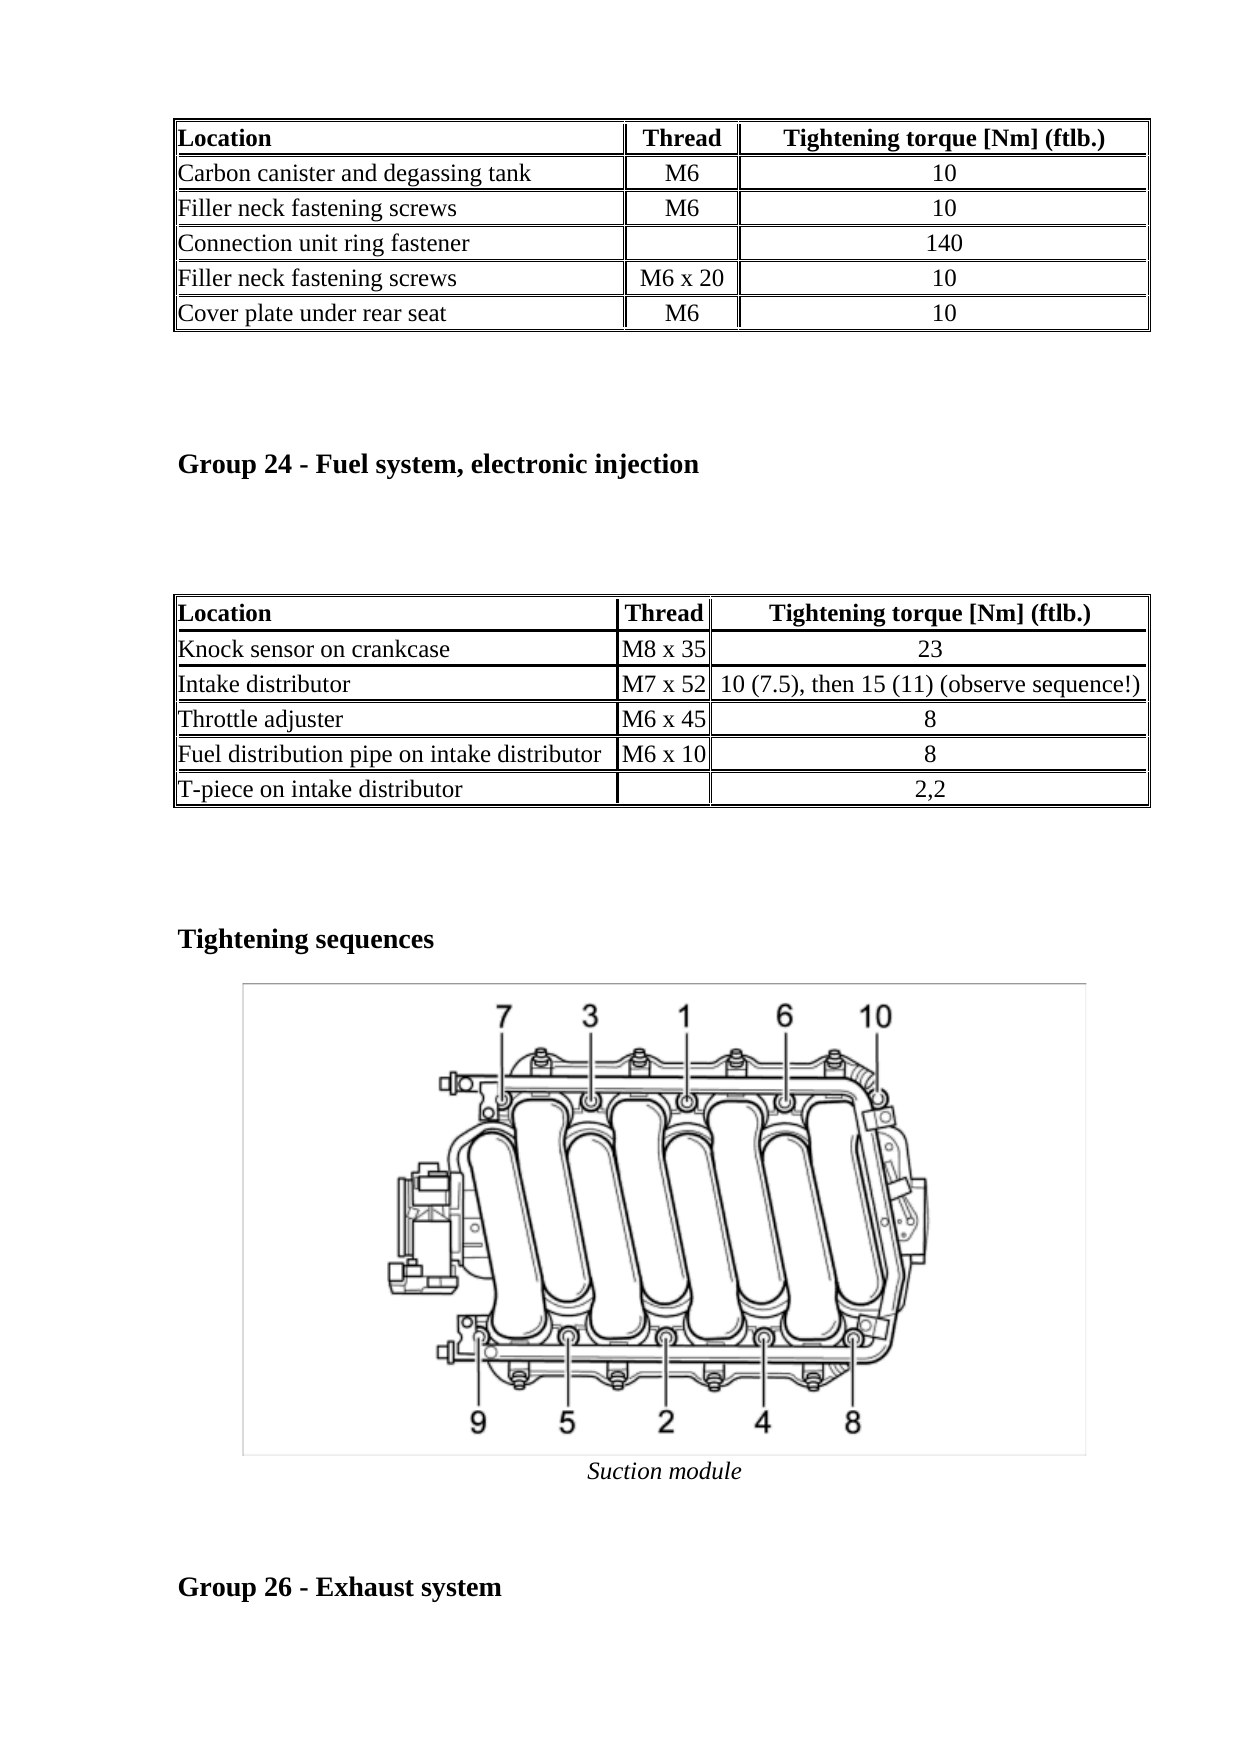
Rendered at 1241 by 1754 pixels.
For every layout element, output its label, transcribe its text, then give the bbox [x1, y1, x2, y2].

table_cell Intake distributor [177, 664, 616, 699]
table_cell Throttle adjuster [177, 699, 616, 734]
text Group 24 - Fuel system, electronic injection [177, 447, 1152, 479]
table_cell 10 [741, 188, 1148, 223]
table_cell 8 [712, 734, 1148, 769]
table_cell M6 x 10 [619, 738, 709, 769]
table_cell 2,2 [711, 769, 1148, 804]
table_cell Filler neck fastening screws [177, 259, 623, 294]
table_cell Fuel distribution pipe on intake distributor [177, 734, 616, 769]
text Tightening sequences [177, 922, 1152, 955]
table_cell 10 (7.5), then 15 (11) (observe sequence!) [712, 664, 1148, 699]
table_header Location [177, 120, 625, 153]
table_cell Filler neck fastening screws [177, 188, 623, 223]
table_cell T-piece on intake distributor [177, 769, 617, 804]
table_cell 8 [712, 699, 1148, 734]
table_cell M7 x 52 [619, 667, 709, 699]
table_cell Connection unit ring fastener [177, 224, 623, 258]
text Suction module [177, 1456, 1152, 1484]
table_cell [627, 227, 737, 258]
table_cell M6 [625, 294, 739, 329]
table_cell [617, 773, 711, 804]
table_cell 23 [712, 629, 1148, 664]
table_header Thread [617, 597, 711, 629]
table_header Tightening torque [Nm] (ftlb.) [711, 597, 1148, 629]
table_cell M8 x 35 [619, 632, 709, 664]
table_cell 10 [741, 153, 1148, 188]
table_header Tightening torque [Nm] (ftlb.) [739, 122, 1148, 153]
table_cell Carbon canister and degassing tank [177, 153, 623, 188]
table_cell 10 [739, 294, 1149, 329]
table_cell Knock sensor on crankcase [177, 629, 616, 664]
table_cell M6 x 45 [619, 703, 709, 734]
table_cell M6 [627, 192, 737, 223]
text Group 26 - Exhaust system [177, 1570, 1152, 1602]
table_cell M6 [627, 157, 737, 188]
table_cell M6 x 20 [627, 262, 737, 294]
table_cell 10 [741, 259, 1148, 294]
table_header Location [177, 597, 617, 629]
table_cell 140 [741, 224, 1148, 258]
table_header Thread [625, 120, 739, 153]
table_cell Cover plate under rear seat [175, 294, 625, 329]
picture [242, 983, 1087, 1456]
